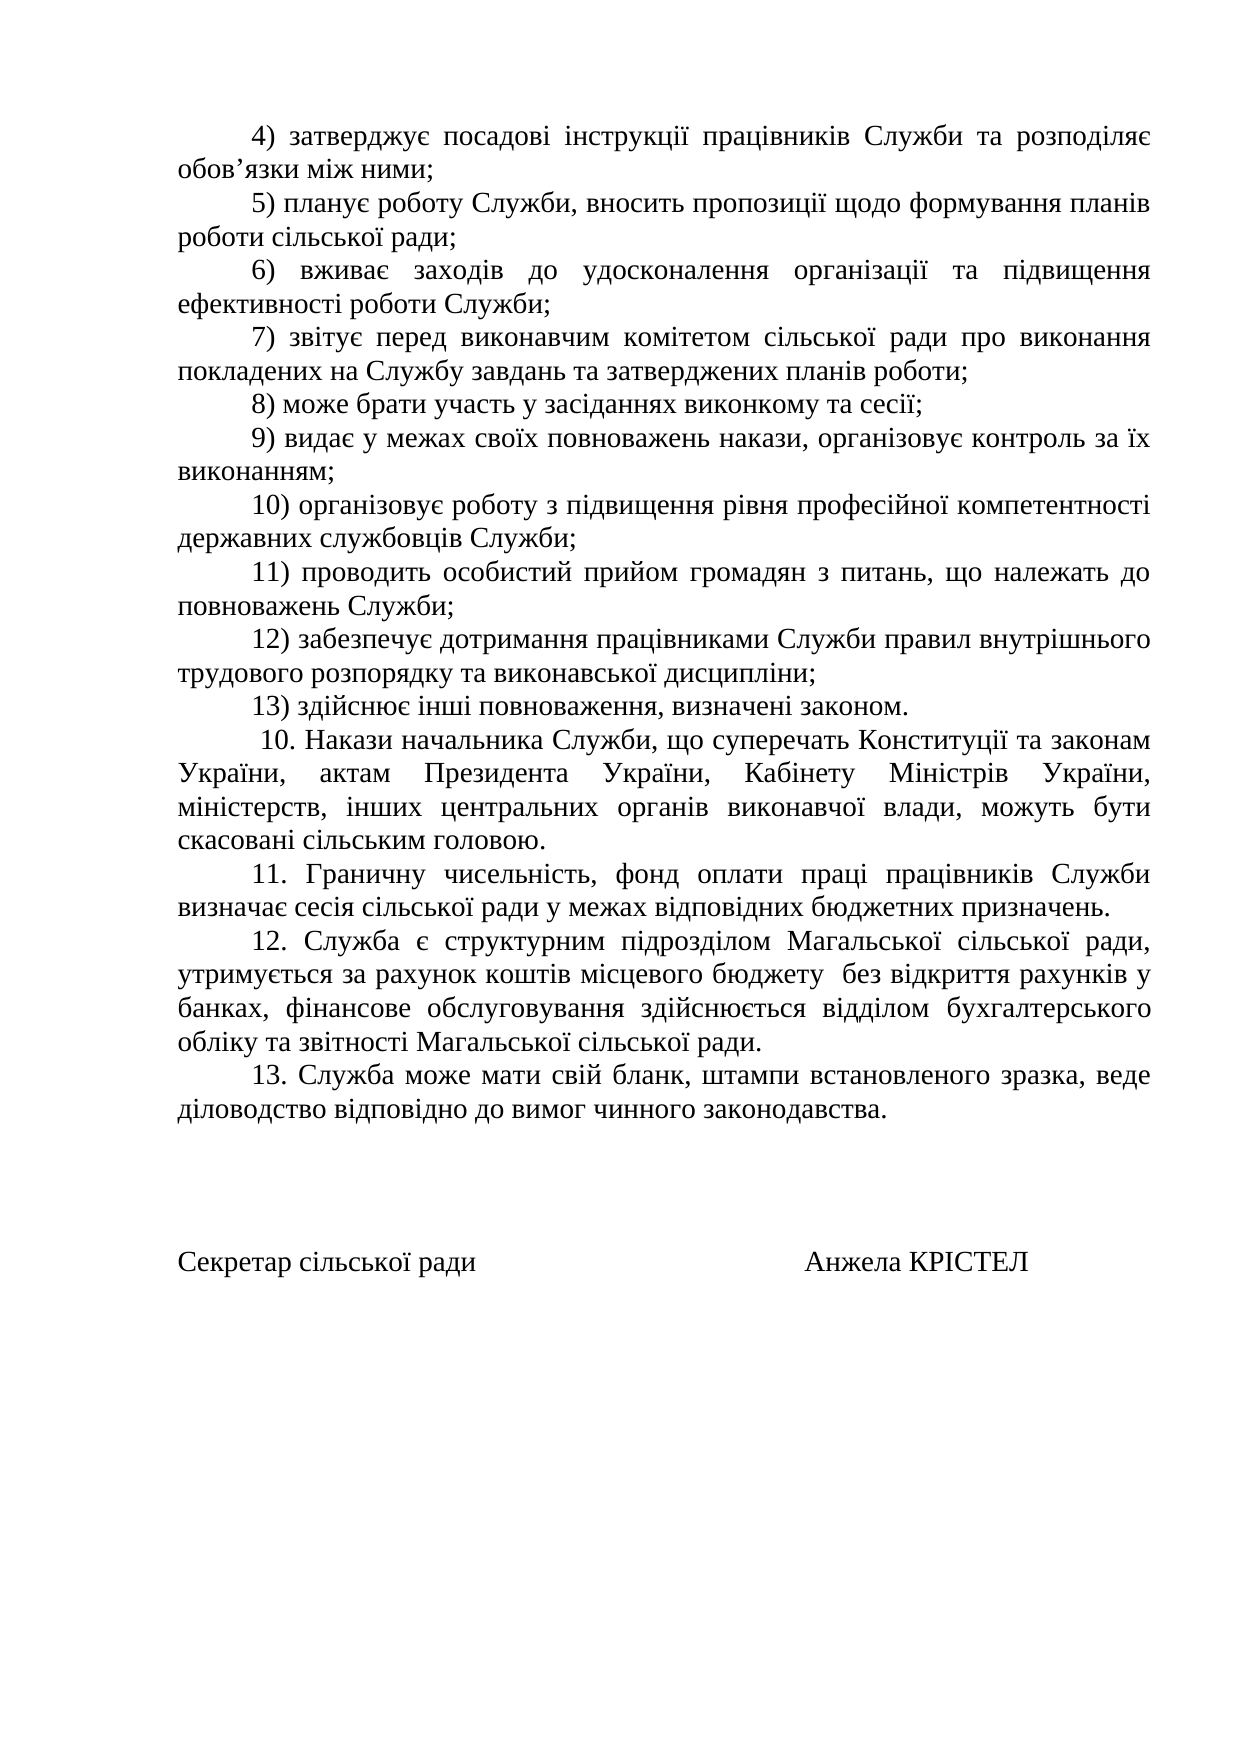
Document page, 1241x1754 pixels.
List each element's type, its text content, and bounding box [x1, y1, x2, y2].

text 10. Накази начальника Служби, що суперечать Конституції та законам України, актам Президента України, Кабінету Міністрів України, міністерств, інших центральних органів виконавчої влади, можуть бути скасовані сільським головою. [177, 722, 1152, 856]
text 5) планує роботу Служби, вносить пропозиції щодо формування планів роботи сільської ради; [177, 185, 1152, 252]
text 11) проводить особистий прийом громадян з питань, що належать до повноважень Служби; [177, 554, 1152, 621]
text 8) може брати участь у засіданнях виконкому та сесії; [177, 386, 1152, 420]
text 13. Служба може мати свій бланк, штампи встановленого зразка, веде діловодство відповідно до вимог чинного законодавства. [177, 1057, 1152, 1124]
text 13) здійснює інші повноваження, визначені законом. [177, 688, 1152, 722]
text 9) видає у межах своїх повноважень накази, організовує контроль за їх виконанням; [177, 420, 1152, 487]
text 10) організовує роботу з підвищення рівня професійної компетентності державних службовців Служби; [177, 487, 1152, 554]
text 6) вживає заходів до удосконалення організації та підвищення ефективності роботи Служби; [177, 252, 1152, 319]
text 7) звітує перед виконавчим комітетом сільської ради про виконання покладених на Службу завдань та затверджених планів роботи; [177, 319, 1152, 386]
text 12) забезпечує дотримання працівниками Служби правил внутрішнього трудового розпорядку та виконавської дисципліни; [177, 621, 1152, 688]
text 4) затверджує посадові інструкції працівників Служби та розподіляє обов’язки між ними; [177, 118, 1152, 185]
text 11. Граничну чисельність, фонд оплати праці працівників Служби визначає сесія сільської ради у межах відповідних бюджетних призначень. [177, 856, 1152, 923]
text 12. Служба є структурним підрозділом Магальської сільської ради, утримується за рахунок коштів місцевого бюджету без відкриття рахунків у банках, фінансове обслуговування здійснюється відділом бухгалтерського обліку та звітності Магальської сільської ради. [177, 923, 1152, 1057]
text Секретар сільської ради Анжела КРІСТЕЛ [177, 1244, 1152, 1278]
